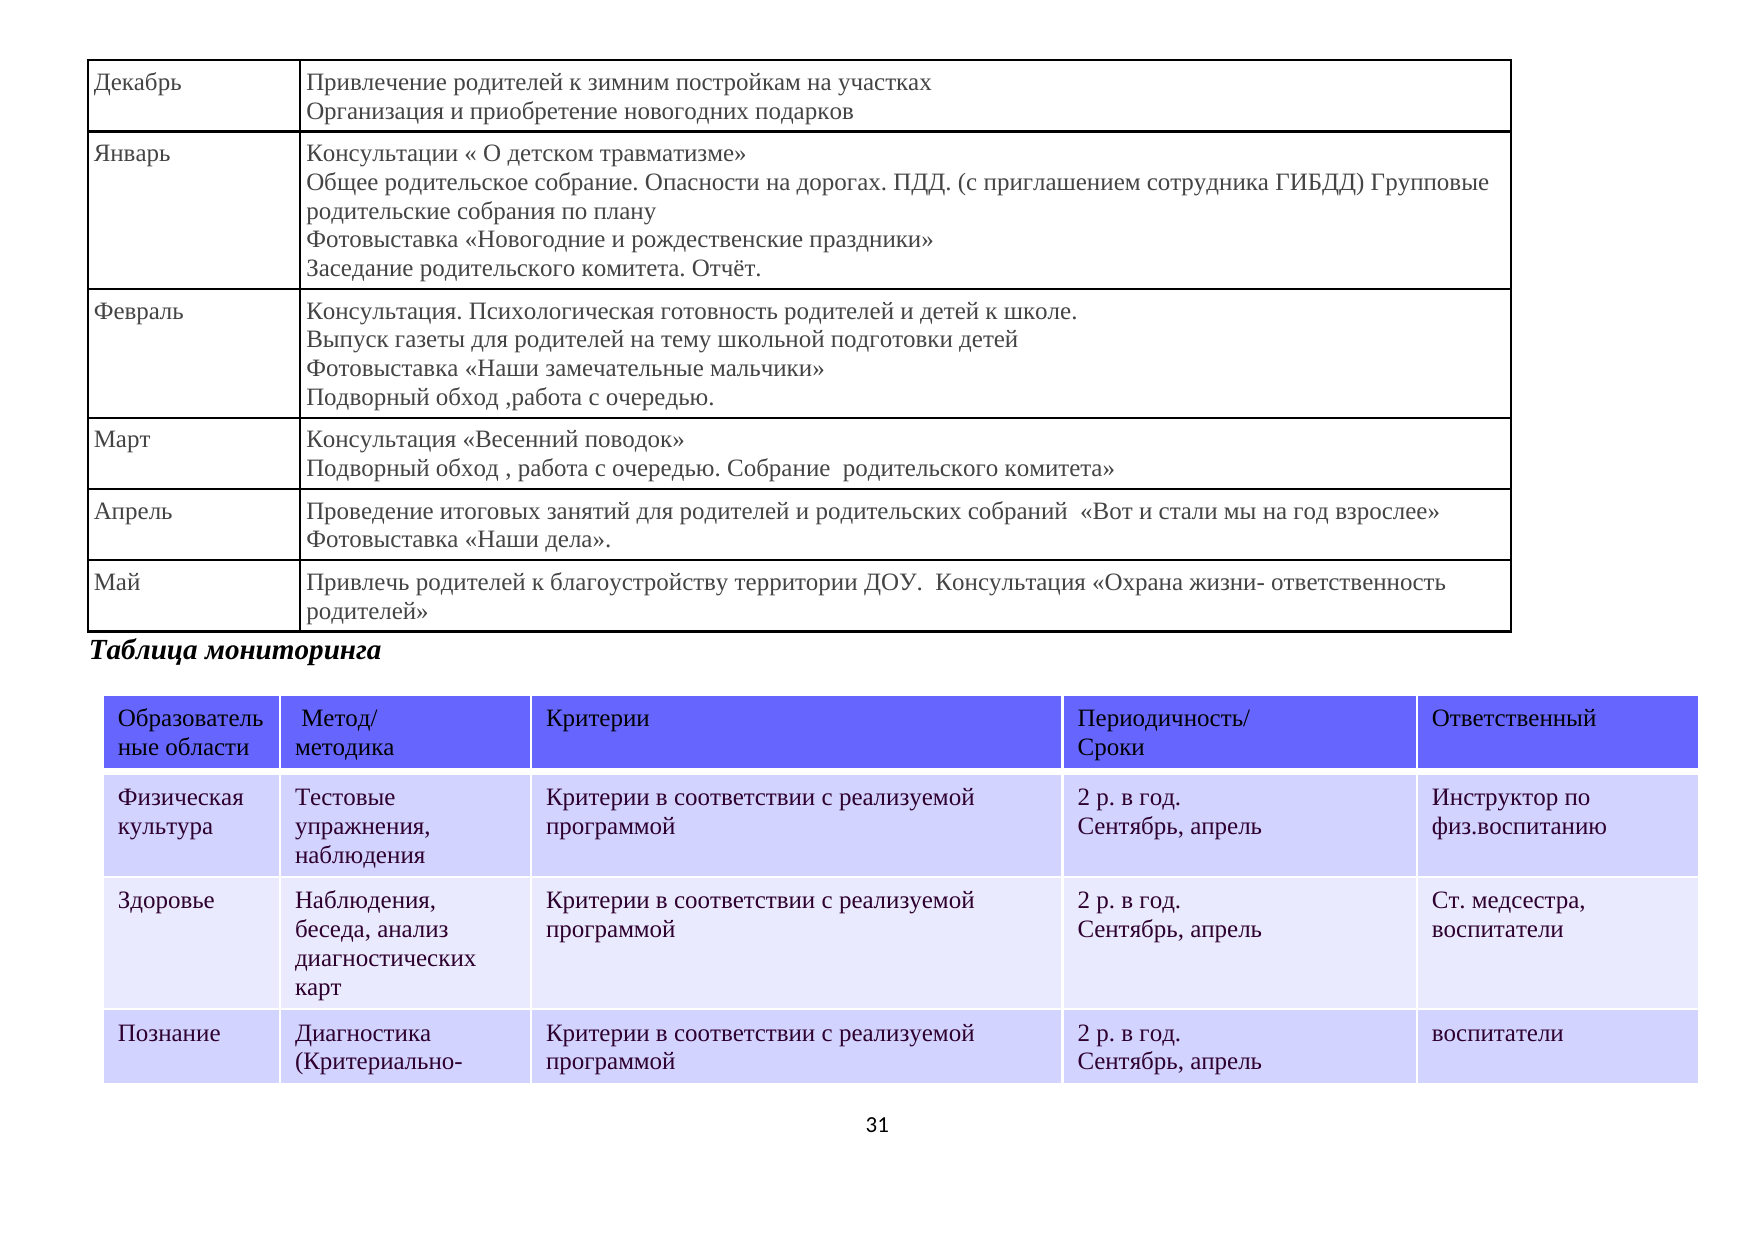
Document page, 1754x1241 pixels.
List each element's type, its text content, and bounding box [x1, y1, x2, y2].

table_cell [1064, 1010, 1416, 1083]
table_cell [281, 1010, 530, 1083]
table_cell Познание [104, 1010, 279, 1083]
table_cell Консультация «Весенний поводок» Подворный обход , работа с очередью. Собрание родительского комитета» [301, 419, 1510, 488]
table_cell Наблюдения, беседа, анализ диагностических карт [281, 878, 530, 1008]
table_cell Привлечение родителей к зимним постройкам на участках Организация и приобретение новогодних подарков [301, 61, 1510, 130]
table_cell Январь [89, 133, 299, 288]
table_cell 2 р. в год. Сентябрь, апрель [1064, 775, 1416, 876]
table_header Периодичность/ Сроки [1064, 696, 1416, 768]
table_cell Критерии в соответствии с реализуемой программой [532, 775, 1061, 876]
table_cell Привлечь родителей к благоустройству территории ДОУ. Консультация «Охрана жизни- ответственность родителей» [301, 561, 1510, 630]
table_cell Инструктор по физ.воспитанию [1418, 775, 1698, 876]
table_cell Апрель [89, 490, 299, 559]
table_cell Проведение итоговых занятий для родителей и родительских собраний «Вот и стали мы на год взрослее» Фотовыставка «Наши дела». [301, 490, 1510, 559]
table_cell Февраль [89, 290, 299, 417]
table_header Метод/ методика [281, 696, 530, 768]
table_cell Декабрь [89, 61, 299, 130]
table_cell Консультация. Психологическая готовность родителей и детей к школе. Выпуск газеты для родителей на тему школьной подготовки детей Фотовыставка «Наши замечательные мальчики» Подворный обход ,работа с очередью. [301, 290, 1510, 417]
table_header Ответственный [1418, 696, 1698, 768]
table_cell Тестовые упражнения, наблюдения [281, 775, 530, 876]
table_cell Май [89, 561, 299, 630]
table_cell Март [89, 419, 299, 488]
table_cell Ст. медсестра, воспитатели [1418, 878, 1698, 1008]
table_header Критерии [532, 696, 1061, 768]
table_cell Критерии в соответствии с реализуемой программой [532, 878, 1061, 1008]
table_header Образовательные области [104, 696, 279, 768]
text Таблица мониторинга [89, 632, 1665, 666]
table_cell Консультации « О детском травматизме» Общее родительское собрание. Опасности на дорогах. ПДД. (с приглашением сотрудника ГИБДД) Групповые родительские собрания по плану Фотовыставка «Новогодние и рождественские праздники» Заседание родительского комитета. Отчёт. [301, 133, 1510, 288]
table_cell Физическая культура [104, 775, 279, 876]
table_cell Здоровье [104, 878, 279, 1008]
table_cell воспитатели [1418, 1010, 1698, 1083]
table_cell 2 р. в год. Сентябрь, апрель [1064, 878, 1416, 1008]
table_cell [532, 1010, 1061, 1083]
